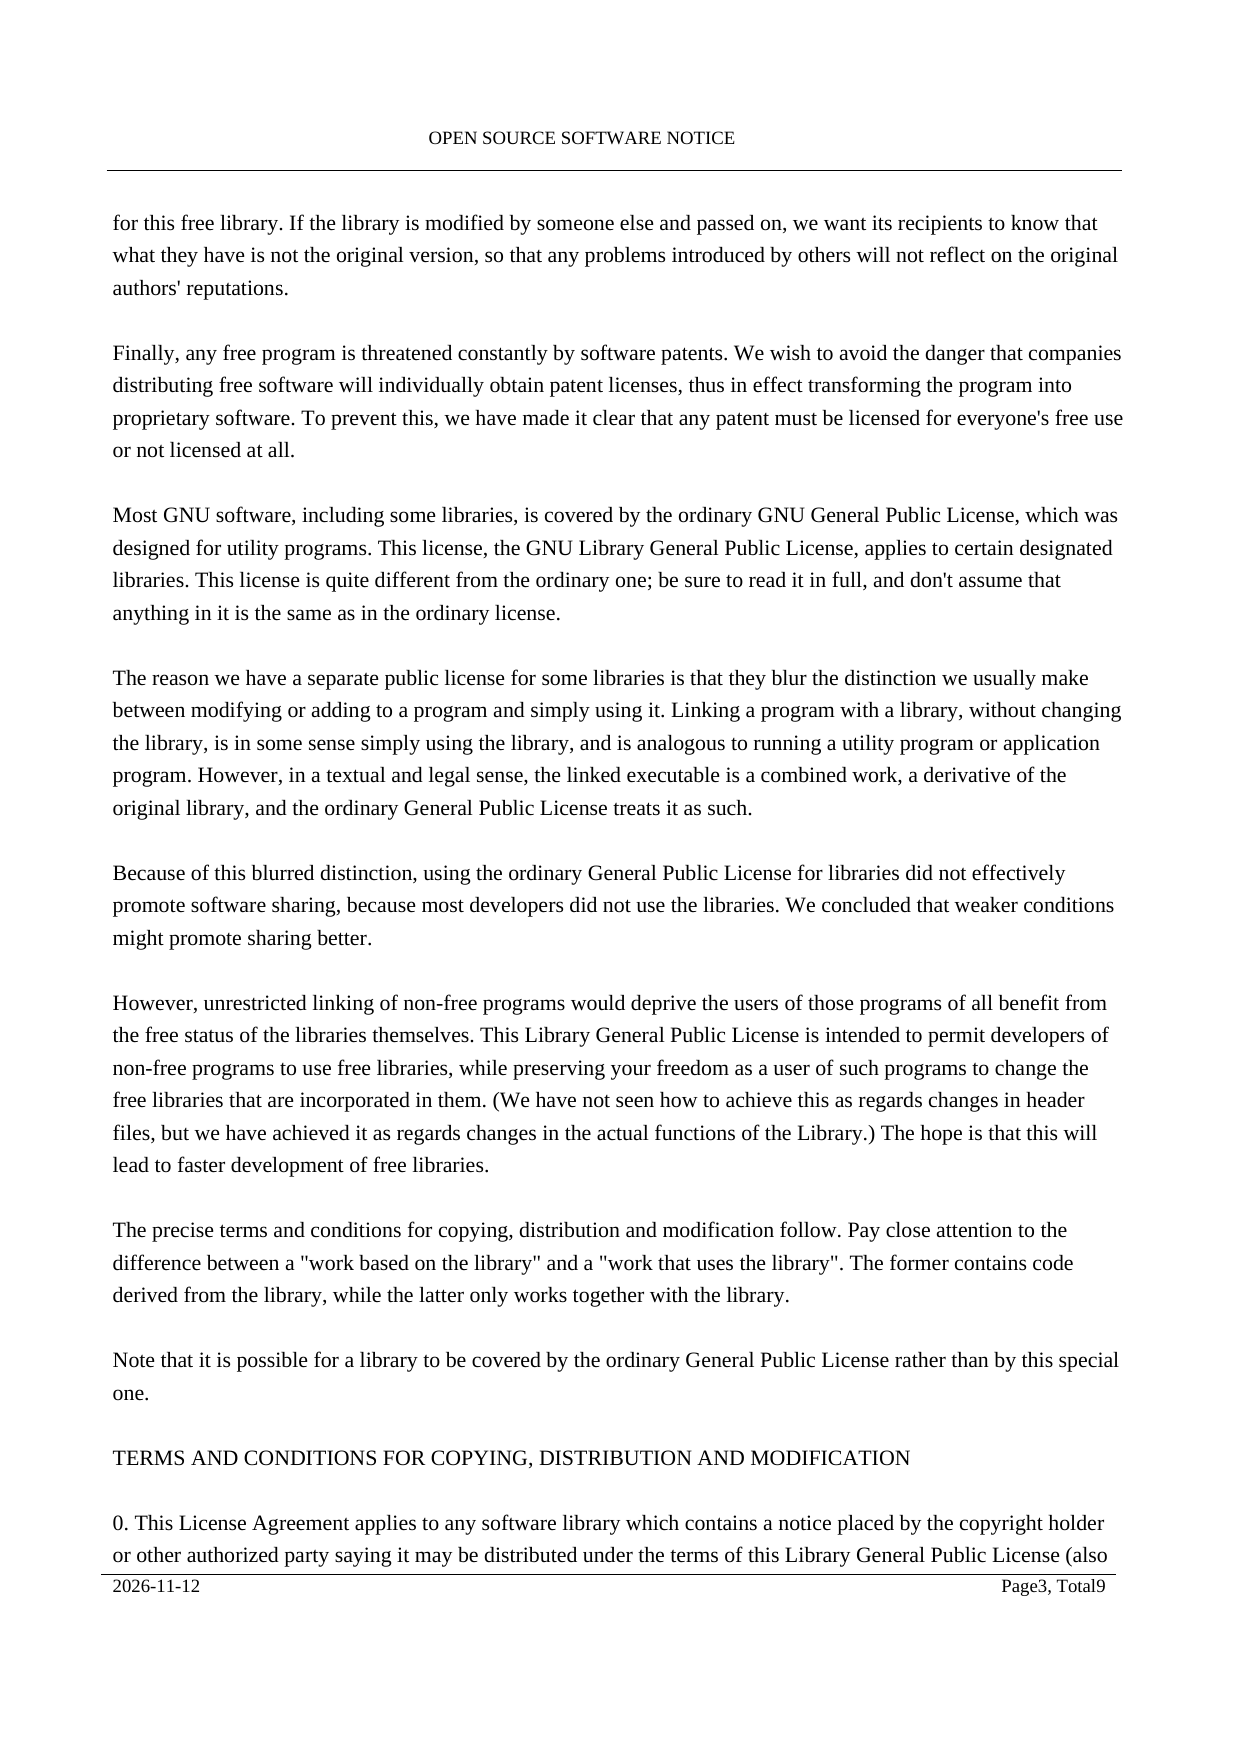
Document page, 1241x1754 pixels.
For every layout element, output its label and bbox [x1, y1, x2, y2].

text [112, 206, 1128, 1571]
